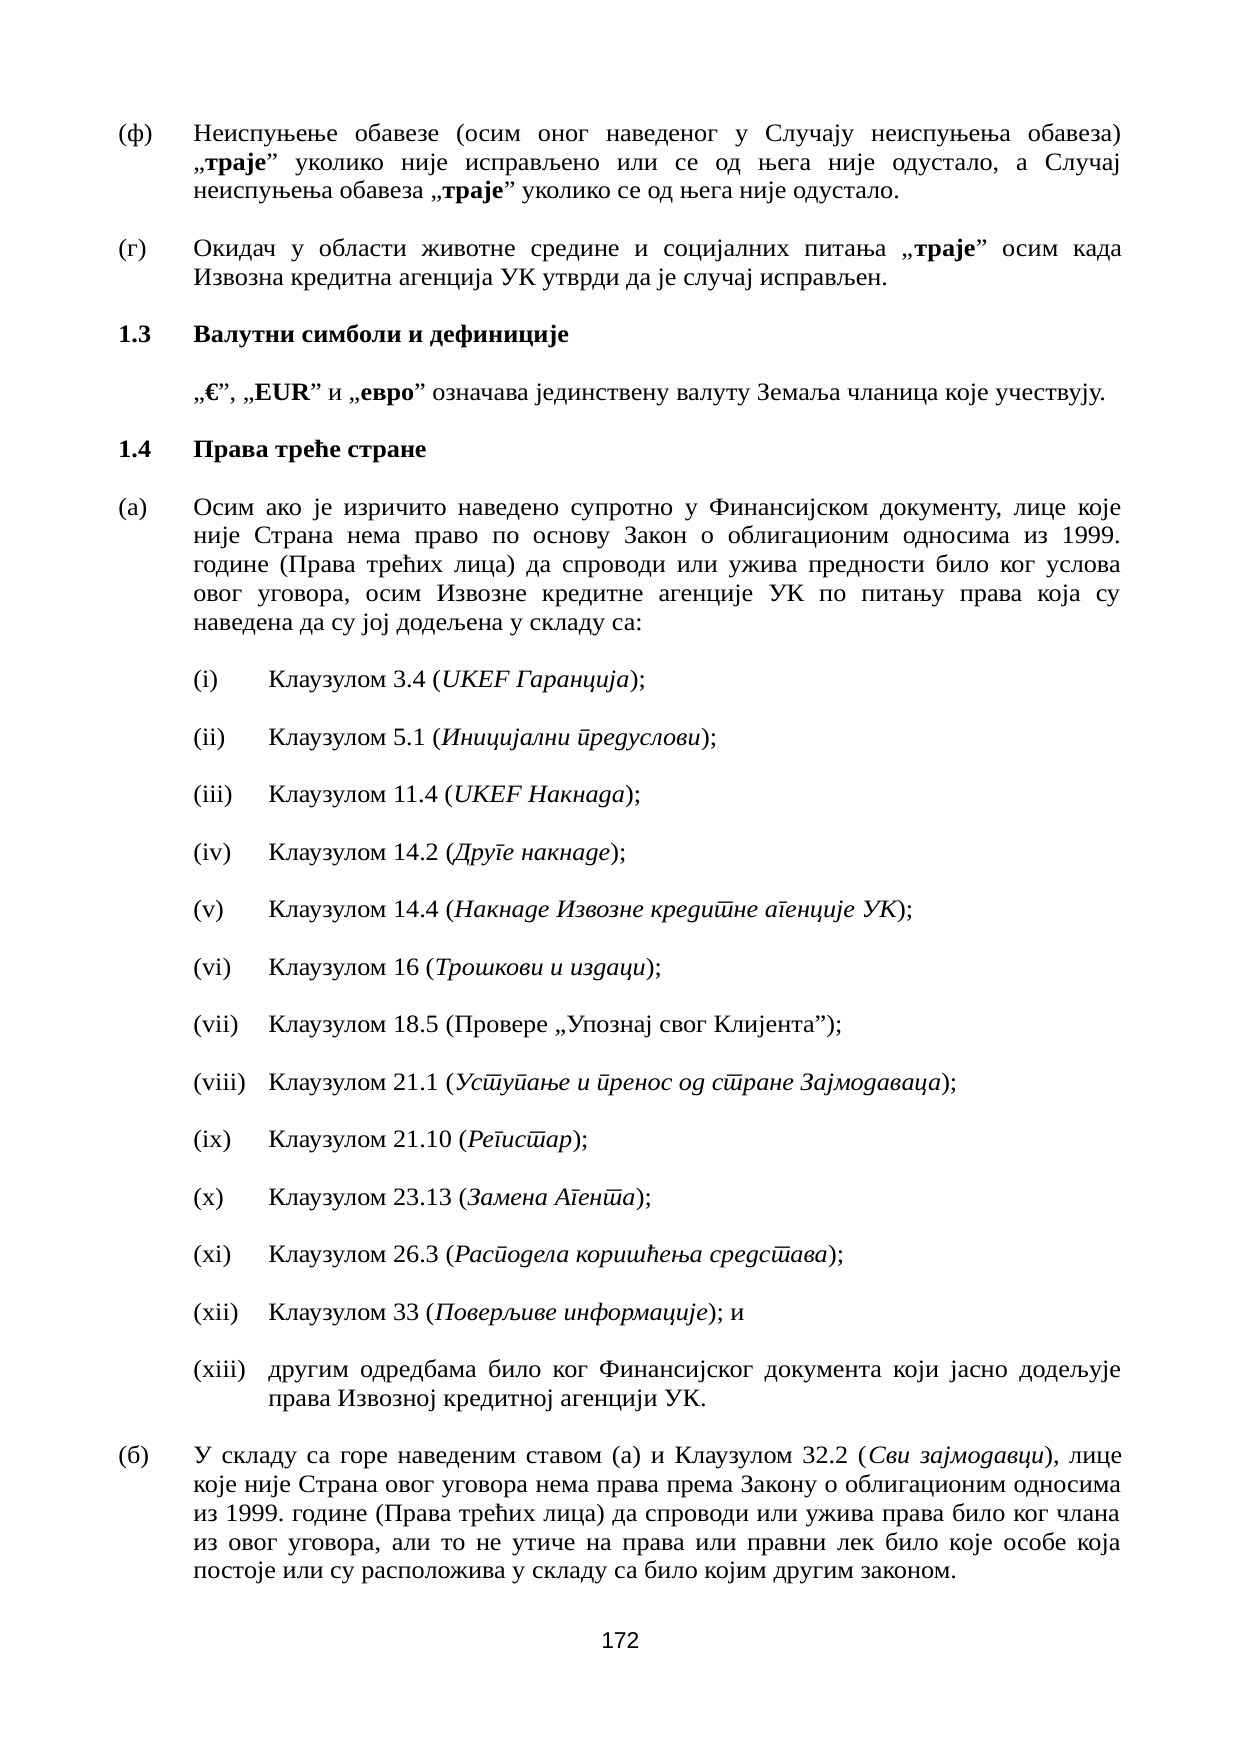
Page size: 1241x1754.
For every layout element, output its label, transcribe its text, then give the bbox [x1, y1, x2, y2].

text (iii) Клаузулом 11.4 (UKEF Накнада); [193, 779, 1122, 808]
text (i) Клаузулом 3.4 (UKEF Гаранција); [193, 664, 1122, 693]
text (x) Клаузулом 23.13 (Замена Агента); [193, 1182, 1122, 1211]
text „€”, „EUR” и „eврo” означава јединствену валуту Земаља чланица које учествују. [118, 377, 1122, 406]
text 1.3 Валутни симболи и дефиниције [118, 319, 1122, 348]
text (a) Осим ако је изричито наведено супротно у Финансијском документу, лице које није Страна нема право по основу Закон о облигационим односима из 1999. године (Права трећих лица) да спроводи или ужива предности било ког услова овог уговора, осим Извозне кредитне агенције УК по питању права која су наведена да су јој додељена у складу са: [118, 492, 1122, 636]
text (ii) Клаузулом 5.1 (Иницијални предуслови); [193, 722, 1122, 751]
text (ix) Клаузулом 21.10 (Регистар); [193, 1124, 1122, 1153]
text (ф) Неиспуњење обавезе (осим оног наведеног у Случају неиспуњења обавеза) „траје” уколико није исправљено или се од њега није одустало, а Случај неиспуњења обавеза „траје” уколико се од њега није одустало. [118, 118, 1122, 204]
text (vi) Клаузулом 16 (Трошкови и издаци); [193, 952, 1122, 981]
text 1.4 Права треће стране [118, 434, 1122, 463]
text (г) Окидач у области животне средине и социјалних питања „траје” осим када Извозна кредитна агенција УК утврди да је случај исправљен. [118, 233, 1122, 291]
text (vii) Клаузулом 18.5 (Провере „Упознај свог Клијента”); [193, 1009, 1122, 1038]
text (v) Клаузулом 14.4 (Накнаде Извозне кредитне агенције УК); [193, 894, 1122, 923]
text (iv) Клаузулом 14.2 (Друге накнаде); [193, 837, 1122, 866]
text (xi) Клаузулом 26.3 (Расподела коришћења средстава); [193, 1239, 1122, 1268]
text (xii) Клаузулом 33 (Поверљиве информације); и [193, 1297, 1122, 1326]
text (viii) Клаузулом 21.1 (Уступање и пренос од стране Зајмодаваца); [193, 1067, 1122, 1096]
text (б) У складу са горе наведеним ставом (а) и Клаузулом 32.2 (Сви зајмодавци), лице које није Страна овог уговора нема права према Закону о облигационим односима из 1999. године (Права трећих лица) да спроводи или ужива права било ког члана из овог уговора, али то не утиче на права или правни лек било које особе која постоје или су расположива у складу са било којим другим законом. [118, 1441, 1122, 1584]
text (xiii) другим одредбама било ког Финансијског документа који јасно додељује права Извозној кредитној агенцији УК. [193, 1354, 1122, 1412]
